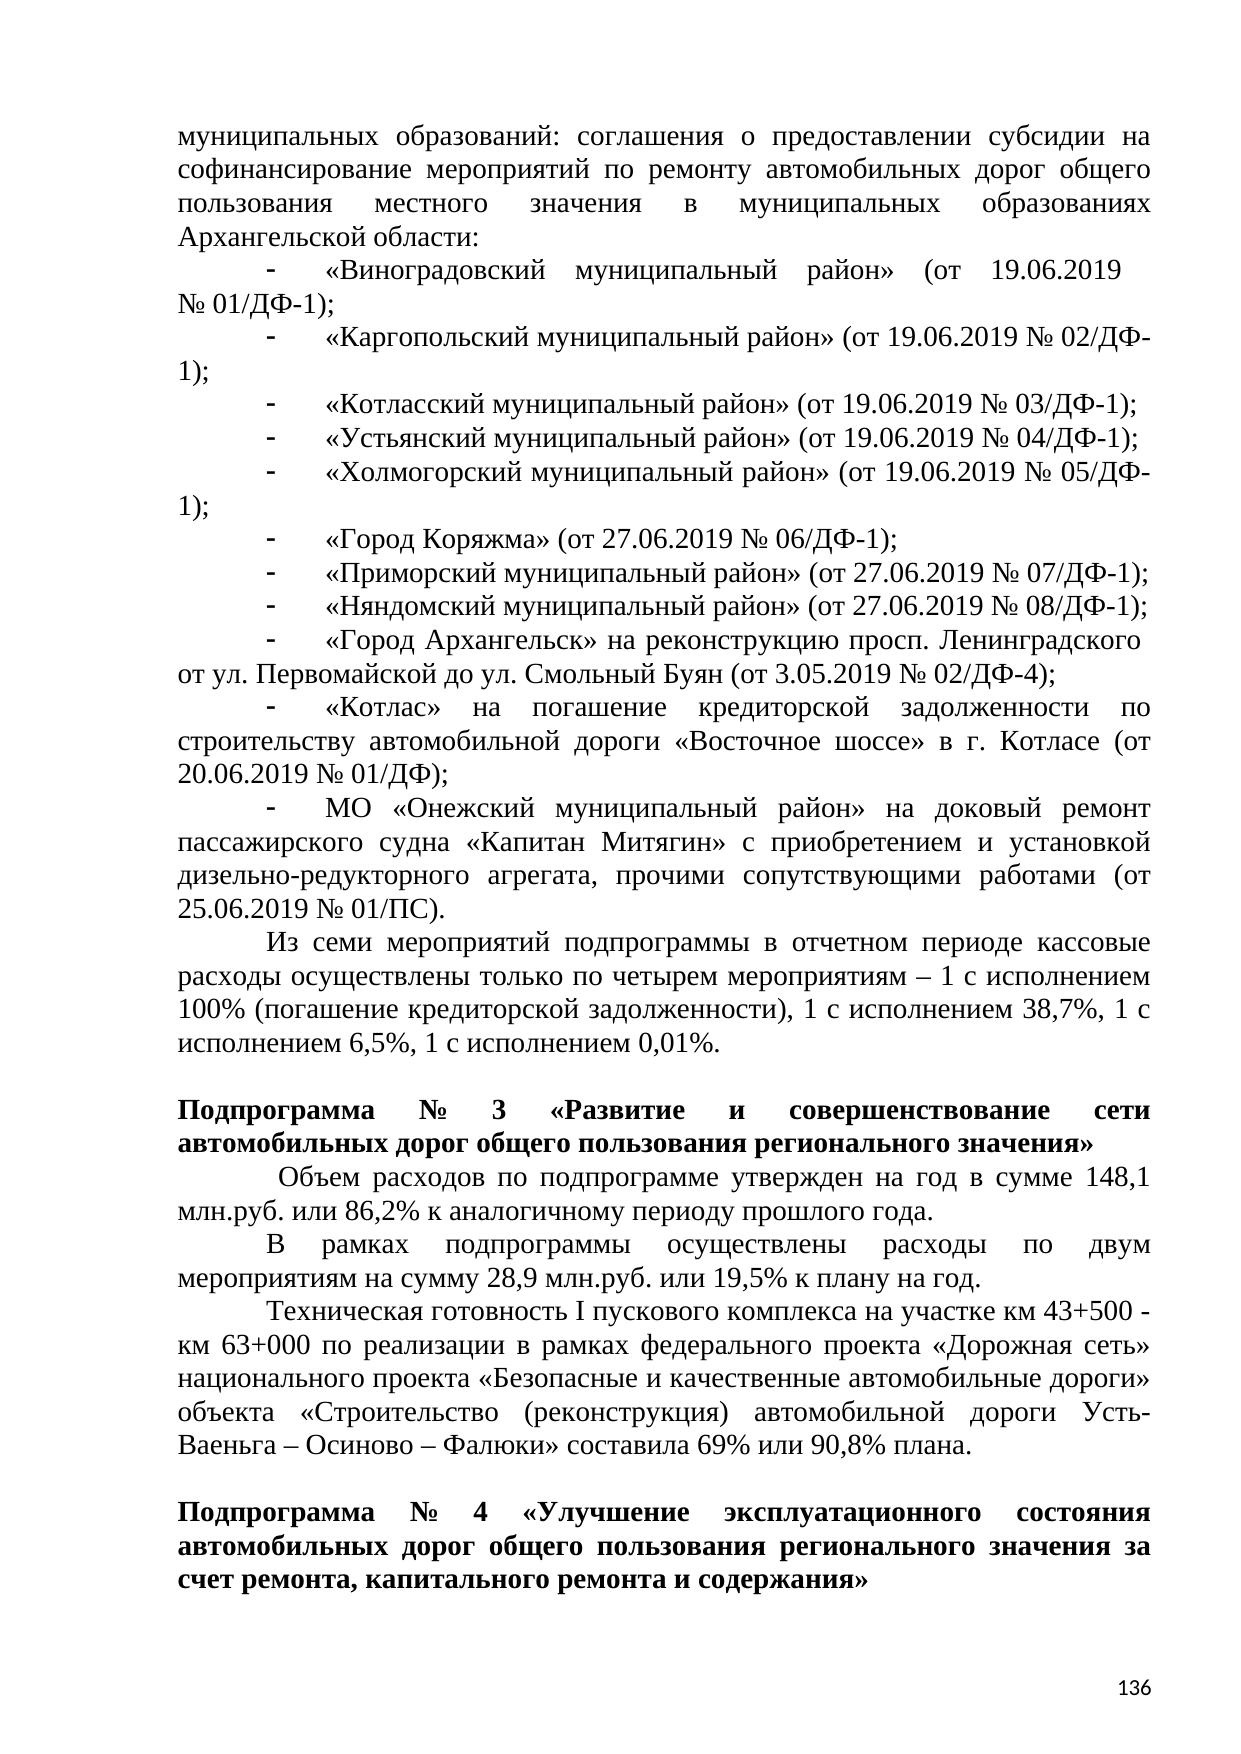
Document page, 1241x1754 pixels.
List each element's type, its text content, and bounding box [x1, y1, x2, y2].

list «Виноградовский муниципальный район» (от 19.06.2019 № 01/ДФ-1); [177, 252, 1152, 319]
list В рамках подпрограммы осуществлены расходы по двум мероприятиям на сумму 28,9 млн.руб. или 19,5% к плану на год. [177, 1226, 1152, 1293]
list Подпрограмма № 4 «Улучшение эксплуатационного состояния автомобильных дорог общего пользования регионального значения за счет ремонта, капитального ремонта и содержания» [177, 1494, 1152, 1595]
list Подпрограмма № 3 «Развитие и совершенствование сети автомобильных дорог общего пользования регионального значения» [177, 1092, 1152, 1159]
list «Город Коряжма» (от 27.06.2019 № 06/ДФ-1); [177, 521, 1152, 555]
list Из семи мероприятий подпрограммы в отчетном периоде кассовые расходы осуществлены только по четырем мероприятиям – 1 с исполнением 100% (погашение кредиторской задолженности), 1 с исполнением 38,7%, 1 с исполнением 6,5%, 1 с исполнением 0,01%. [177, 924, 1152, 1058]
list «Няндомский муниципальный район» (от 27.06.2019 № 08/ДФ-1); [177, 588, 1152, 622]
list «Устьянский муниципальный район» (от 19.06.2019 № 04/ДФ-1); [177, 420, 1152, 454]
list МО «Онежский муниципальный район» на доковый ремонт пассажирского судна «Капитан Митягин» с приобретением и установкой дизельно-редукторного агрегата, прочими сопутствующими работами (от 25.06.2019 № 01/ПС). [177, 790, 1152, 924]
list «Котласский муниципальный район» (от 19.06.2019 № 03/ДФ-1); [177, 387, 1152, 420]
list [177, 118, 1152, 252]
list «Холмогорский муниципальный район» (от 19.06.2019 № 05/ДФ-1); [177, 454, 1152, 521]
list «Город Архангельск» на реконструкцию просп. Ленинградского от ул. Первомайской до ул. Смольный Буян (от 3.05.2019 № 02/ДФ-4); [177, 622, 1152, 689]
list Техническая готовность I пускового комплекса на участке км 43+500 - км 63+000 по реализации в рамках федерального проекта «Дорожная сеть» национального проекта «Безопасные и качественные автомобильные дороги» объекта «Строительство (реконструкция) автомобильной дороги Усть-Ваеньга – Осиново – Фалюки» составила 69% или 90,8% плана. [177, 1293, 1152, 1461]
list «Приморский муниципальный район» (от 27.06.2019 № 07/ДФ-1); [177, 555, 1152, 588]
list Объем расходов по подпрограмме утвержден на год в сумме 148,1 млн.руб. или 86,2% к аналогичному периоду прошлого года. [177, 1159, 1152, 1226]
list «Каргопольский муниципальный район» (от 19.06.2019 № 02/ДФ-1); [177, 319, 1152, 387]
list «Котлас» на погашение кредиторской задолженности по строительству автомобильной дороги «Восточное шоссе» в г. Котласе (от 20.06.2019 № 01/ДФ); [177, 689, 1152, 790]
